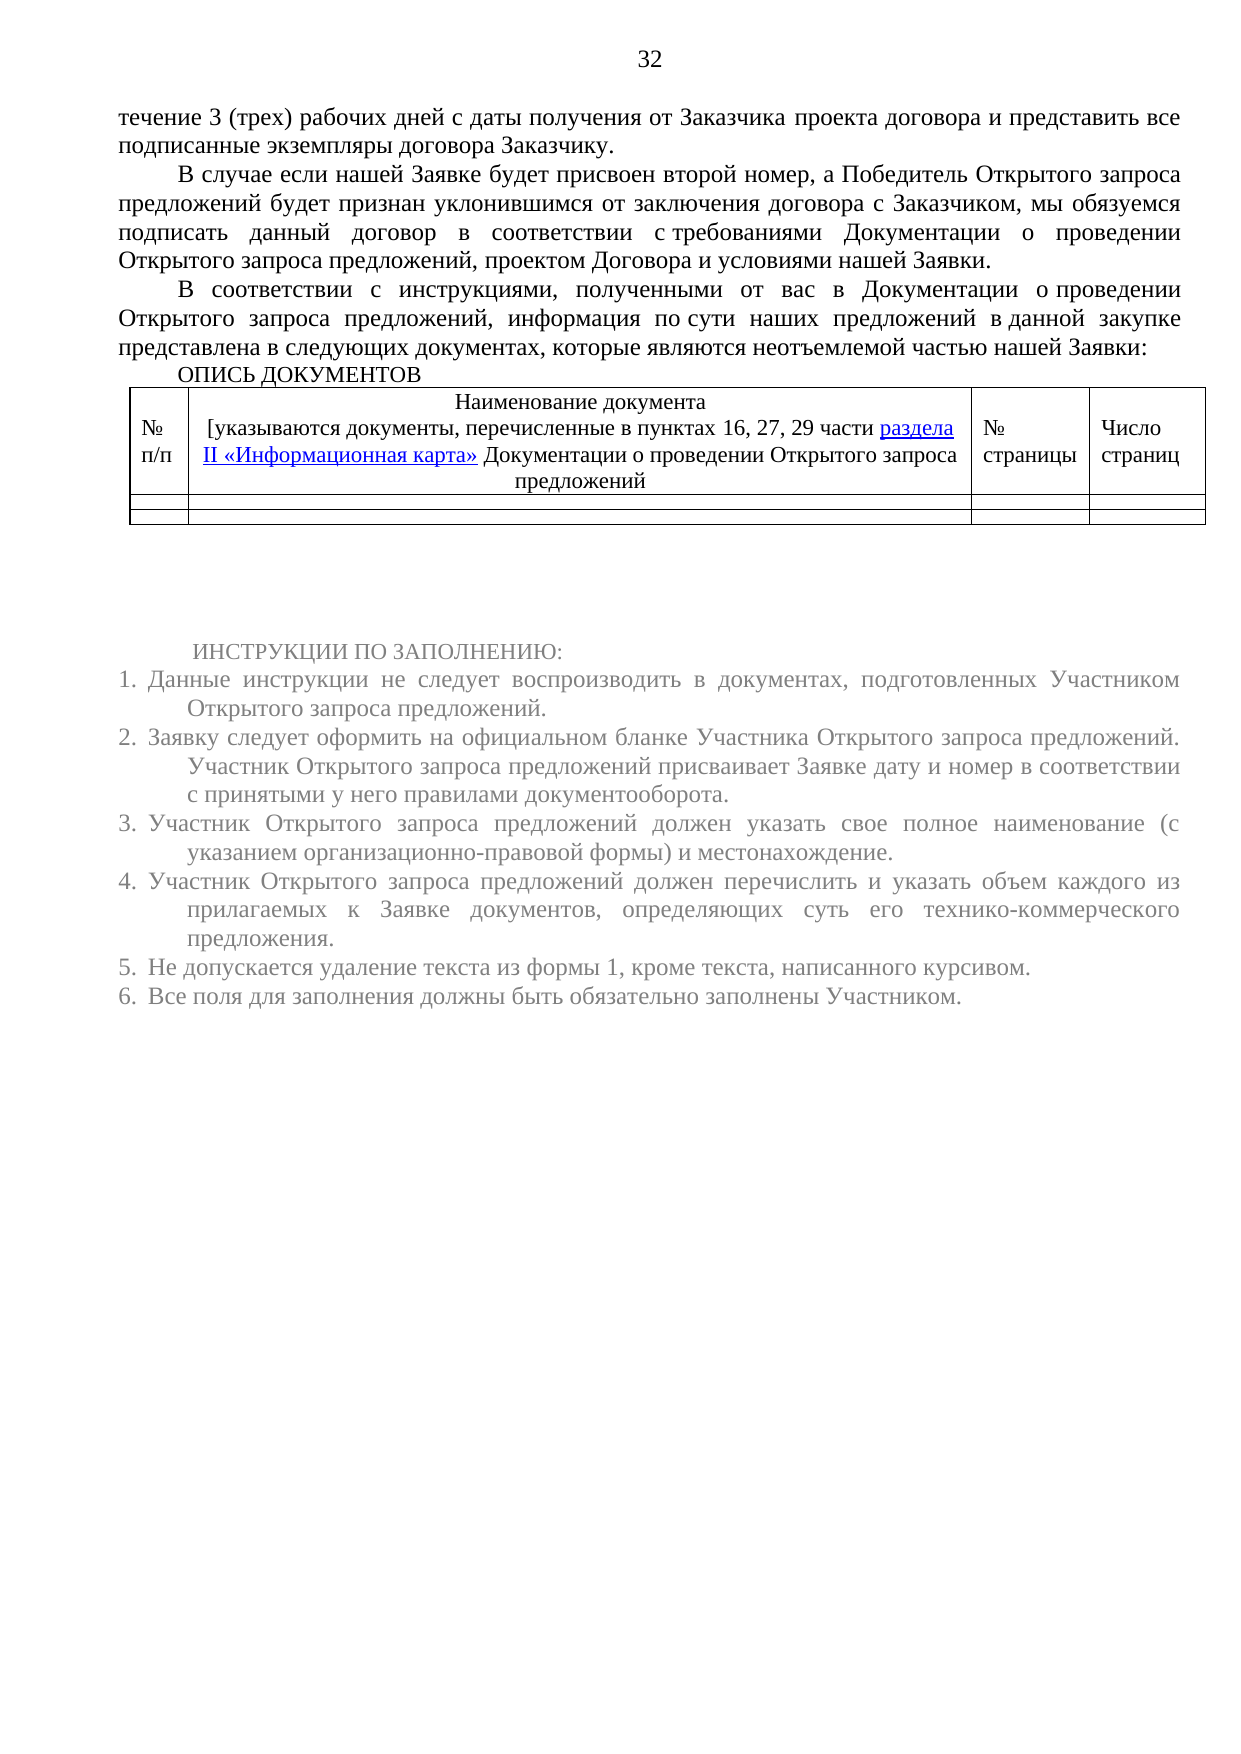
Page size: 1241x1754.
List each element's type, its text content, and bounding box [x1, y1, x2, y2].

list Заявку следует оформить на официальном бланке Участника Открытого запроса предложений. Участник Открытого запроса предложений присваивает Заявке дату и номер в соответствии с принятыми у него правилами документооборота. [118, 722, 1181, 808]
text ОПИСЬ ДОКУМЕНТОВ [118, 361, 1181, 387]
list Данные инструкции не следует воспроизводить в документах, подготовленных Участником Открытого запроса предложений. [118, 664, 1181, 722]
table_cell [1090, 495, 1205, 509]
table_cell [1090, 510, 1205, 524]
table_header Наименование документа [указываются документы, перечисленные в пунктах 16, 27, 29 части раздела II «Информационная карта» Документации о проведении Открытого запроса предложений [189, 388, 971, 493]
list Участник Открытого запроса предложений должен указать свое полное наименование (с указанием организационно-правовой формы) и местонахождение. [118, 808, 1181, 866]
table_cell [189, 510, 971, 524]
list Все поля для заполнения должны быть обязательно заполнены Участником. [118, 981, 1181, 1009]
text В случае если нашей Заявке будет присвоен второй номер, а Победитель Открытого запроса предложений будет признан уклонившимся от заключения договора с Заказчиком, мы обязуемся подписать данный договор в соответствии с требованиями Документации о проведении Открытого запроса предложений, проектом Договора и условиями нашей Заявки. [118, 159, 1181, 274]
table_cell [131, 510, 188, 524]
table_cell [972, 510, 1089, 524]
table_header Число страниц [1090, 388, 1205, 493]
table_cell [972, 495, 1089, 509]
table_cell [189, 495, 971, 509]
text В соответствии с инструкциями, полученными от вас в Документации о проведении Открытого запроса предложений, информация по сути наших предложений в данной закупке представлена в следующих документах, которые являются неотъемлемой частью нашей Заявки: [118, 274, 1181, 361]
text ИНСТРУКЦИИ ПО ЗАПОЛНЕНИЮ: [118, 638, 1181, 664]
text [118, 102, 1181, 159]
list Не допускается удаление текста из формы 1, кроме текста, написанного курсивом. [118, 952, 1181, 981]
table_header № п/п [131, 388, 188, 493]
list Участник Открытого запроса предложений должен перечислить и указать объем каждого из прилагаемых к Заявке документов, определяющих суть его технико-коммерческого предложения. [118, 866, 1181, 952]
table_cell [131, 495, 188, 509]
table_header № страницы [972, 388, 1089, 493]
